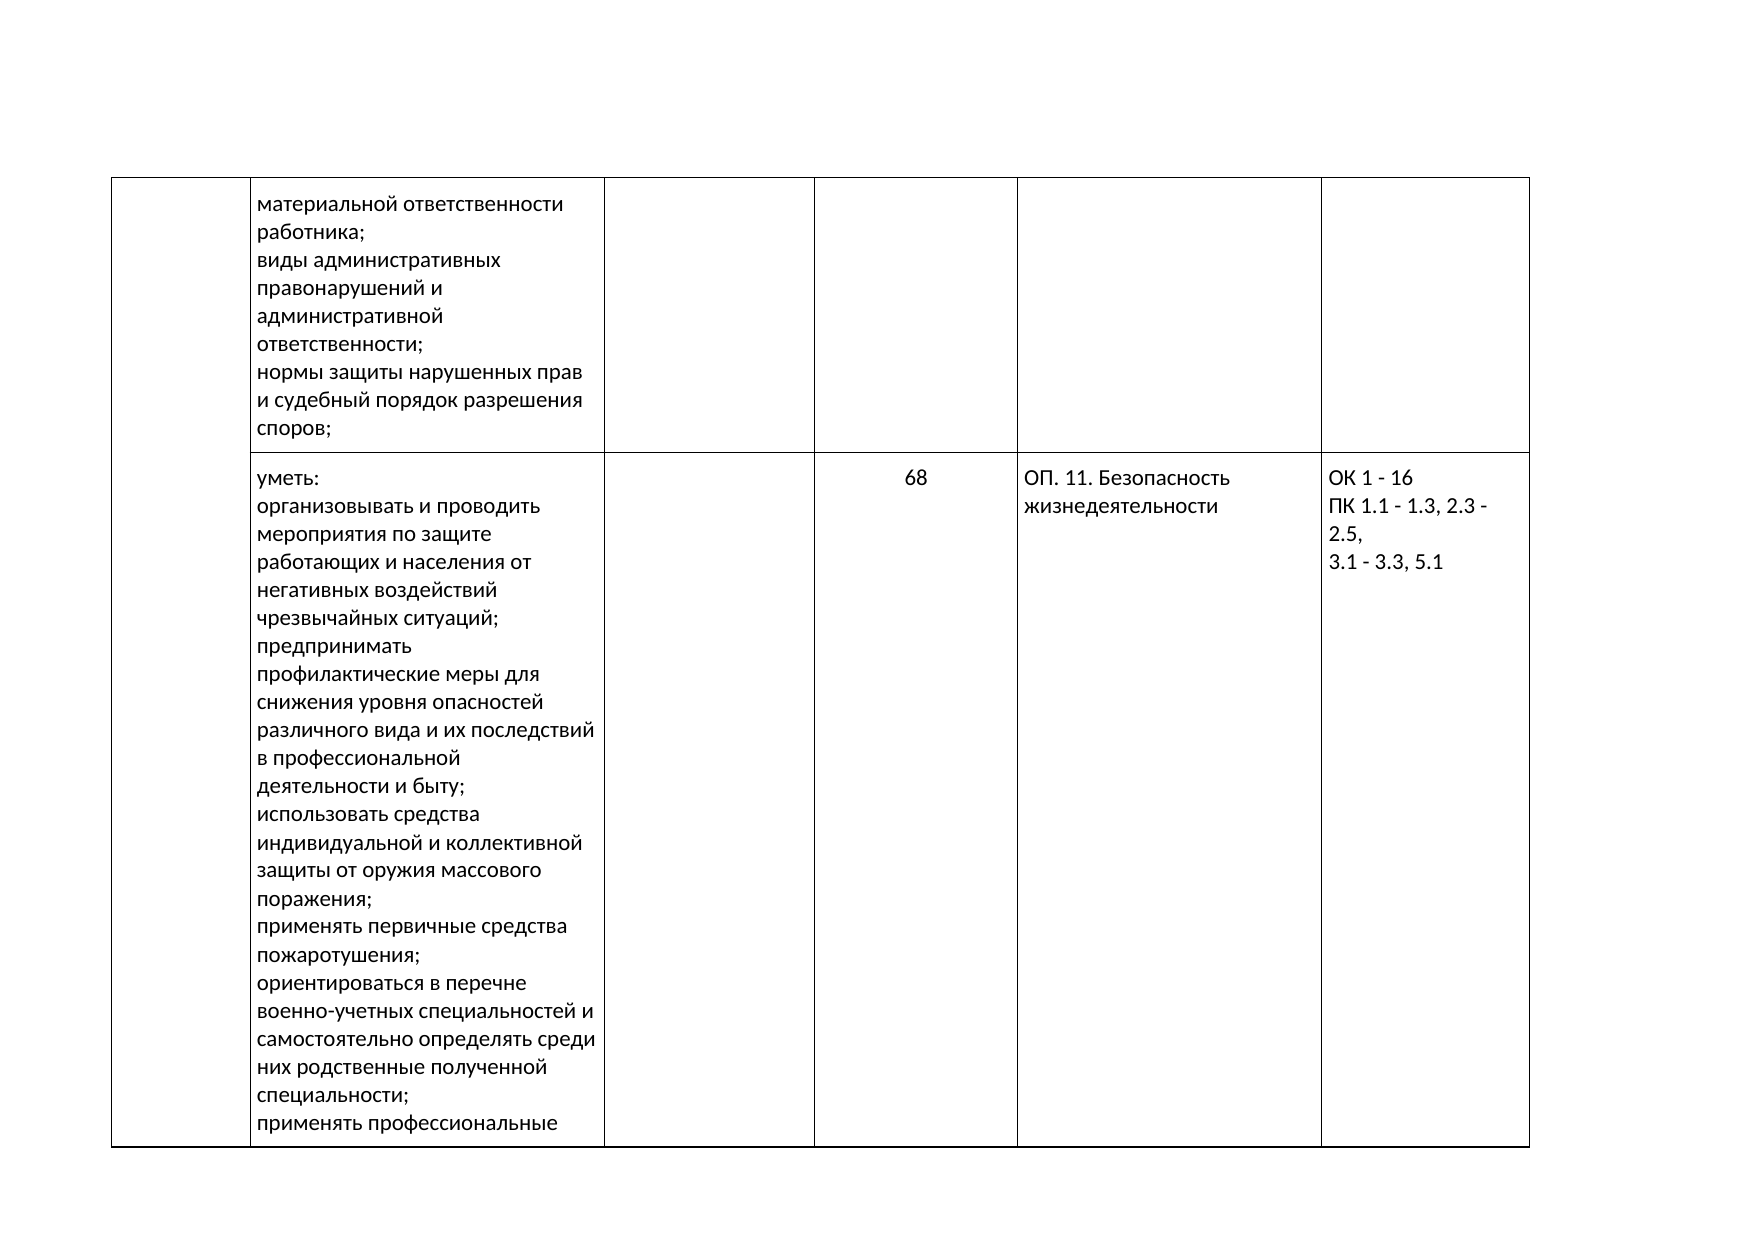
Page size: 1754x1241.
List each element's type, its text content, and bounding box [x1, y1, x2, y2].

table_cell [815, 178, 1017, 452]
table_cell [605, 178, 814, 452]
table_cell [1322, 178, 1529, 452]
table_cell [251, 178, 604, 452]
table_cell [1018, 453, 1321, 1146]
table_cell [251, 453, 604, 1146]
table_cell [1018, 178, 1321, 452]
table_cell [605, 453, 814, 1146]
table_cell 68 [815, 453, 1017, 1146]
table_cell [1322, 453, 1529, 1146]
